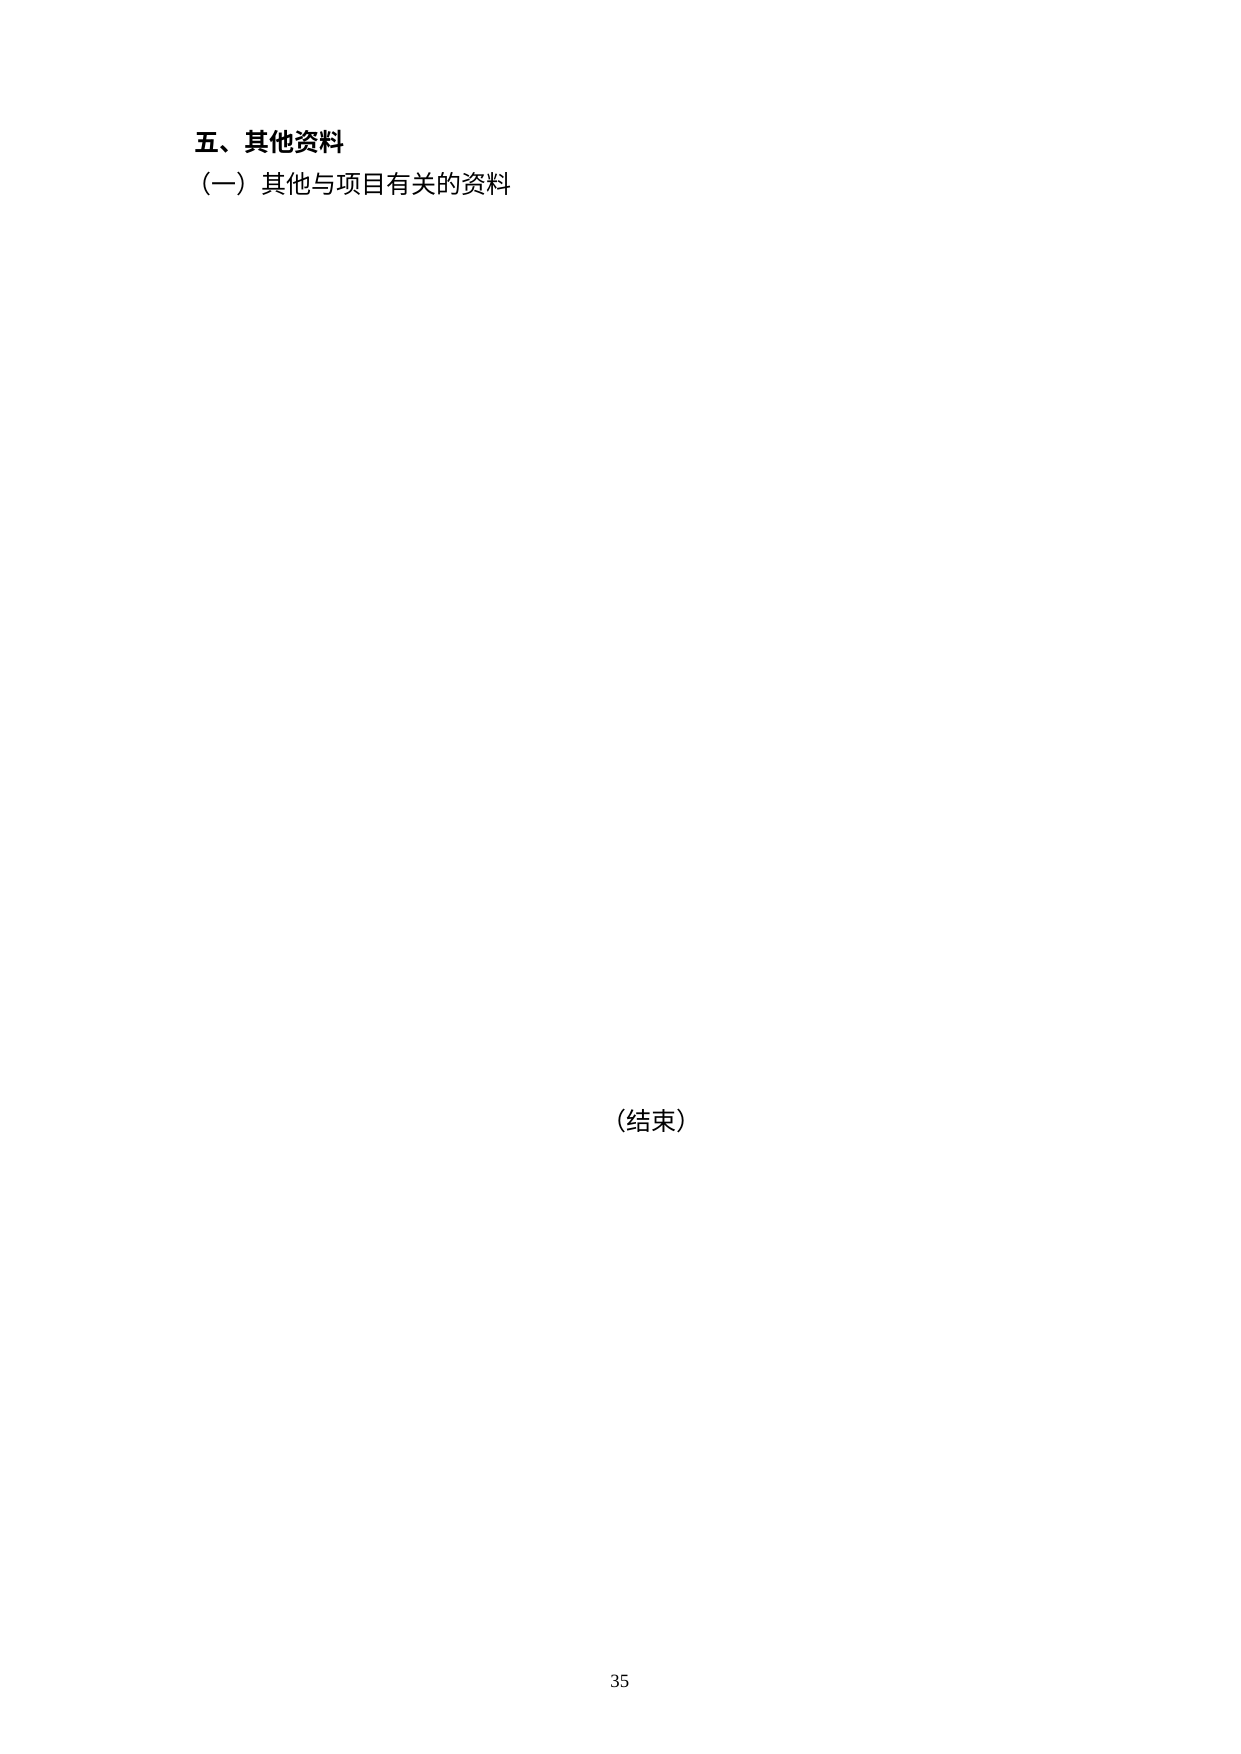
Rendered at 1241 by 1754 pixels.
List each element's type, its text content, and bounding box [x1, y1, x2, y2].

text （结束） [136, 1101, 1116, 1138]
subtitle 五、其他资料 [136, 118, 1116, 160]
text （一）其他与项目有关的资料 [136, 160, 1116, 201]
